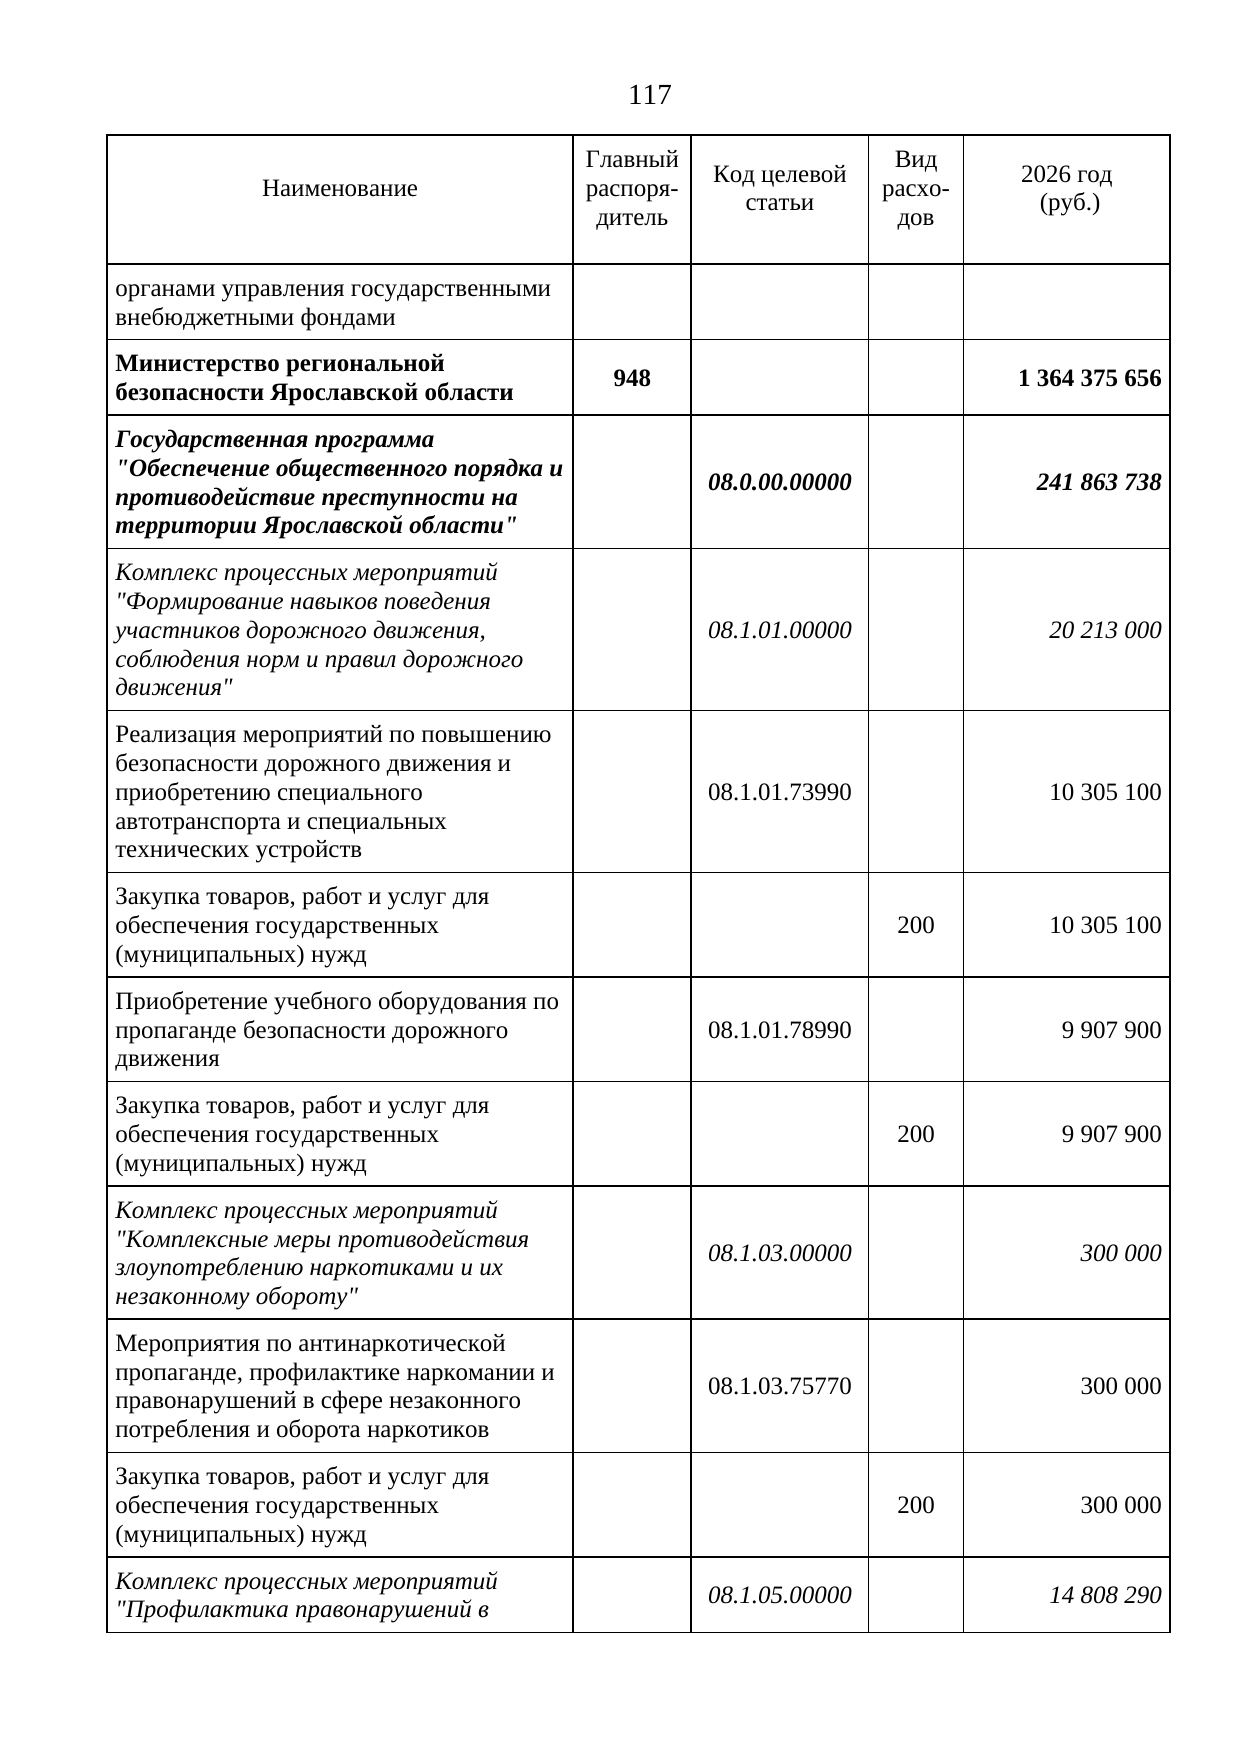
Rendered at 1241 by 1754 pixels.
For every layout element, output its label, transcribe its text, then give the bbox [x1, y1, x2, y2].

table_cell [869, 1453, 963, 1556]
table_header Вид расхо- дов [869, 136, 963, 263]
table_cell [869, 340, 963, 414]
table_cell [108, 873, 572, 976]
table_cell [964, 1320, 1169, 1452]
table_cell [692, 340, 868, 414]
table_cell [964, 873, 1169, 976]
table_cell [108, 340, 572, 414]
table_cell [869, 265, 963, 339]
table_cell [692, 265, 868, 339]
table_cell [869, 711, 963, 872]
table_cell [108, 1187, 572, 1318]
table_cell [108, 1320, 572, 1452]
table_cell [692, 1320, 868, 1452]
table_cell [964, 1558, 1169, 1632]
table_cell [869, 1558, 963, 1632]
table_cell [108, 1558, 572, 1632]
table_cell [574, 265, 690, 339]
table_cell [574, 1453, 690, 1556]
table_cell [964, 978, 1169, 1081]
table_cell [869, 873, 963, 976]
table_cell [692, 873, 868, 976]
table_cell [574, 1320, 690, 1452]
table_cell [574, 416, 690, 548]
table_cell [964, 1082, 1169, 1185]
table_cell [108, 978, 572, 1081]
table_header Наименование [108, 136, 572, 263]
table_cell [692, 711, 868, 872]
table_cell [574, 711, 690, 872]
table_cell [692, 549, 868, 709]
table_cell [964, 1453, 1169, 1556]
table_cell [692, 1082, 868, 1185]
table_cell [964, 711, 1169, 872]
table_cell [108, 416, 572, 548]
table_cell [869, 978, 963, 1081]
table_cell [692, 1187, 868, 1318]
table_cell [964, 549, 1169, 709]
table_header Главный распоря-дитель [574, 136, 690, 263]
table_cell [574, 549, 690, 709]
table_header 2026 год (руб.) [964, 136, 1169, 263]
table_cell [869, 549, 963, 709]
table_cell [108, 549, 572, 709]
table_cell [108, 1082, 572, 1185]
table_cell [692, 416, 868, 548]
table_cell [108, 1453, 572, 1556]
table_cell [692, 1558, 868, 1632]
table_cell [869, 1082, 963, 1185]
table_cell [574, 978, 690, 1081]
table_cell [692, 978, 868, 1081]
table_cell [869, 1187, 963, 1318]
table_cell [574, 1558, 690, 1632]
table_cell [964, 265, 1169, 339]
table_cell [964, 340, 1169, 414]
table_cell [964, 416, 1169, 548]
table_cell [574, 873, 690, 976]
table_header Код целевой статьи [692, 136, 868, 263]
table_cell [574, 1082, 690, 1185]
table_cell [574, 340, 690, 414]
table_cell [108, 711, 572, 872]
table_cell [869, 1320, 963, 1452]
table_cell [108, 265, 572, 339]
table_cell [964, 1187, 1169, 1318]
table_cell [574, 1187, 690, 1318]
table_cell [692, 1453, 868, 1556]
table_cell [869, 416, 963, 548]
